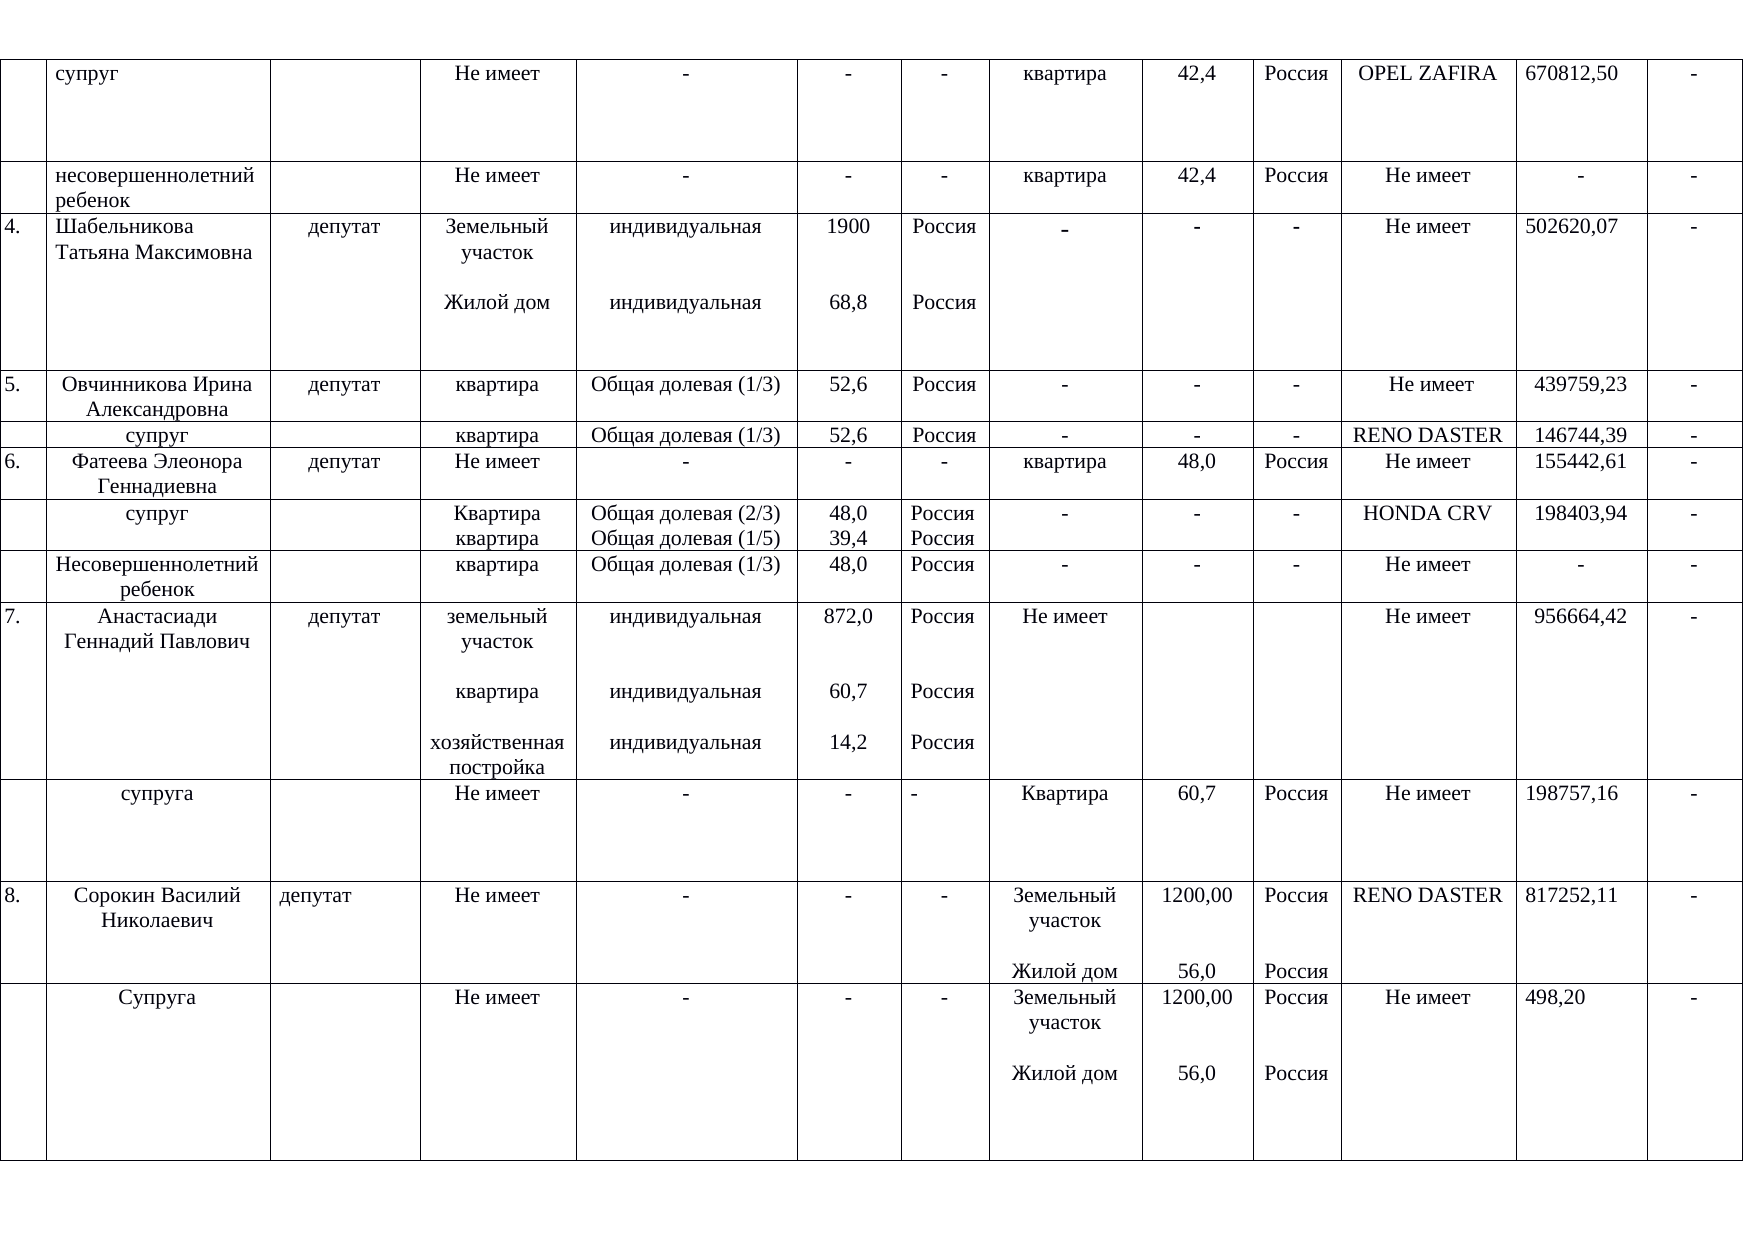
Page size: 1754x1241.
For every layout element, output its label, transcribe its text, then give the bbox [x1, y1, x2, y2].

table_cell квартира [990, 60, 1142, 161]
table_cell 146744,39 [1517, 422, 1647, 447]
table_cell супруг [47, 422, 270, 447]
table_cell Не имеет [421, 448, 576, 499]
table_cell 1900 68,8 [798, 214, 901, 369]
table_cell - [1254, 371, 1341, 421]
table_cell Общая долевая (2/3) Общая долевая (1/5) [577, 500, 797, 550]
table_cell [271, 60, 420, 161]
table_cell - [1648, 551, 1742, 602]
table_cell - [1143, 422, 1253, 447]
table_cell - [902, 162, 989, 212]
table_cell - [1143, 214, 1253, 369]
table_cell Несовершеннолетний ребенок [47, 551, 270, 602]
table_cell [1, 60, 46, 161]
table_cell Россия Россия [902, 500, 989, 550]
table_cell 6. [1, 448, 46, 499]
table_cell Россия [1254, 162, 1341, 212]
table_cell Россия [1254, 60, 1341, 161]
table_cell - [902, 448, 989, 499]
table_cell - [1648, 780, 1742, 881]
table_cell 5. [1, 371, 46, 421]
table_cell - [1143, 371, 1253, 421]
table_cell Общая долевая (1/3) [577, 422, 797, 447]
table_cell квартира [990, 448, 1142, 499]
table_cell [271, 500, 420, 550]
table_cell Не имеет [421, 984, 576, 1160]
table_cell депутат [271, 214, 420, 369]
table_cell Квартира квартира [421, 500, 576, 550]
table_cell - [798, 984, 901, 1160]
table_cell 52,6 [798, 422, 901, 447]
table_cell 8. [1, 882, 46, 983]
table_cell [1254, 603, 1341, 779]
table_cell 1200,00 56,0 [1143, 984, 1253, 1160]
table_cell 155442,61 [1517, 448, 1647, 499]
table_cell - [577, 60, 797, 161]
table_cell 1200,00 56,0 [1143, 882, 1253, 983]
table_cell [1, 162, 46, 212]
table_cell 4. [1, 214, 46, 369]
table_cell Шабельникова Татьяна Максимовна [47, 214, 270, 369]
table_cell 52,6 [798, 371, 901, 421]
table_cell [271, 422, 420, 447]
table_cell - [902, 780, 989, 881]
table_cell Не имеет [1342, 984, 1516, 1160]
table_cell [1, 984, 46, 1160]
table_cell Квартира [990, 780, 1142, 881]
table_cell - [1648, 603, 1742, 779]
table_cell 198403,94 [1517, 500, 1647, 550]
table_cell - [1648, 448, 1742, 499]
table_cell 198757,16 [1517, 780, 1647, 881]
table_cell - [902, 60, 989, 161]
table_cell HONDA CRV [1342, 500, 1516, 550]
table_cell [990, 984, 1142, 1160]
table_cell 60,7 [1143, 780, 1253, 881]
table_cell Земельный участок Жилой дом [421, 214, 576, 369]
table_cell - [798, 448, 901, 499]
table_cell - [577, 162, 797, 212]
table_cell - [577, 984, 797, 1160]
table_cell Не имеет [1342, 603, 1516, 779]
table_cell Земельный участок Жилой дом [990, 882, 1142, 983]
table_cell Россия [1254, 448, 1341, 499]
table_cell - [990, 214, 1142, 369]
table_cell супруг [47, 500, 270, 550]
table_cell 956664,42 [1517, 603, 1647, 779]
table_cell [271, 984, 420, 1160]
table_cell квартира [990, 162, 1142, 212]
table_cell - [798, 882, 901, 983]
table_cell 7. [1, 603, 46, 779]
table_cell [1143, 603, 1253, 779]
table_cell Не имеет [421, 162, 576, 212]
table_cell Россия [902, 551, 989, 602]
table_cell RENO DASTER [1342, 882, 1516, 983]
table_cell Россия [1254, 780, 1341, 881]
table_cell депутат [271, 371, 420, 421]
table_cell - [1517, 162, 1647, 212]
table_cell Не имеет [421, 882, 576, 983]
table_cell OPEL ZAFIRA [1342, 60, 1516, 161]
table_cell - [990, 551, 1142, 602]
table_cell - [1648, 500, 1742, 550]
table_cell - [1648, 214, 1742, 369]
table_cell Россия Россия [902, 214, 989, 369]
table_cell - [798, 780, 901, 881]
table_cell - [798, 162, 901, 212]
table_cell - [1143, 500, 1253, 550]
table_cell квартира [421, 422, 576, 447]
table_cell [271, 551, 420, 602]
table_cell 42,4 [1143, 60, 1253, 161]
table_cell Супруга [47, 984, 270, 1160]
table_cell 670812,50 [1517, 60, 1647, 161]
table_cell - [990, 422, 1142, 447]
table_cell - [902, 882, 989, 983]
table_cell Анастасиади Геннадий Павлович [47, 603, 270, 779]
table_cell Не имеет [1342, 371, 1516, 421]
table_cell - [990, 500, 1142, 550]
table_cell 502620,07 [1517, 214, 1647, 369]
table_cell 439759,23 [1517, 371, 1647, 421]
table_cell - [577, 882, 797, 983]
table_cell депутат [271, 882, 420, 983]
table_cell [1, 500, 46, 550]
table_cell - [1143, 551, 1253, 602]
table_cell супруг [47, 60, 270, 161]
table_cell - [1254, 422, 1341, 447]
table_cell 48,0 [798, 551, 901, 602]
table_cell Общая долевая (1/3) [577, 371, 797, 421]
table_cell 872,0 60,7 14,2 [798, 603, 901, 779]
table_cell [271, 162, 420, 212]
table_cell - [798, 60, 901, 161]
table_cell земельный участок квартира хозяйственная постройка [421, 603, 576, 779]
table_cell Овчинникова Ирина Александровна [47, 371, 270, 421]
table_cell Россия Россия [1254, 882, 1341, 983]
table_cell [271, 780, 420, 881]
table_cell Россия [902, 371, 989, 421]
table_cell Не имеет [421, 60, 576, 161]
table_cell [1, 780, 46, 881]
table_cell Фатеева Элеонора Геннадиевна [47, 448, 270, 499]
table_cell квартира [421, 371, 576, 421]
table_cell - [1648, 422, 1742, 447]
table_cell несовершеннолетний ребенок [47, 162, 270, 212]
table_cell Не имеет [1342, 551, 1516, 602]
table_cell - [902, 984, 989, 1160]
table_cell 48,0 [1143, 448, 1253, 499]
table_cell - [990, 371, 1142, 421]
table_cell - [1648, 984, 1742, 1160]
table_cell Россия Россия [1254, 984, 1341, 1160]
table_cell индивидуальная индивидуальная индивидуальная [577, 603, 797, 779]
table_cell - [577, 780, 797, 881]
table_cell квартира [421, 551, 576, 602]
table_cell Общая долевая (1/3) [577, 551, 797, 602]
table_cell индивидуальная индивидуальная [577, 214, 797, 369]
table_cell 48,0 39,4 [798, 500, 901, 550]
table_cell - [1254, 551, 1341, 602]
table_cell Россия [902, 422, 989, 447]
table_cell RENO DASTER [1342, 422, 1516, 447]
table_cell Не имеет [1342, 448, 1516, 499]
table_cell супруга [47, 780, 270, 881]
table_cell 817252,11 [1517, 882, 1647, 983]
table_cell 42,4 [1143, 162, 1253, 212]
table_cell депутат [271, 603, 420, 779]
table_cell депутат [271, 448, 420, 499]
table_cell 498,20 [1517, 984, 1647, 1160]
table_cell [1, 422, 46, 447]
table_cell - [1648, 60, 1742, 161]
table_cell Не имеет [421, 780, 576, 881]
table_cell - [1648, 371, 1742, 421]
table_cell - [577, 448, 797, 499]
table_cell - [1254, 214, 1341, 369]
table_cell - [1648, 162, 1742, 212]
table_cell [1, 551, 46, 602]
table_cell - [1648, 882, 1742, 983]
table_cell Сорокин Василий Николаевич [47, 882, 270, 983]
table_cell - [1254, 500, 1341, 550]
table_cell Не имеет [1342, 214, 1516, 369]
table_cell Не имеет [1342, 162, 1516, 212]
table_cell Не имеет [990, 603, 1142, 779]
table_cell - [1517, 551, 1647, 602]
table_cell Не имеет [1342, 780, 1516, 881]
table_cell Россия Россия Россия [902, 603, 989, 779]
